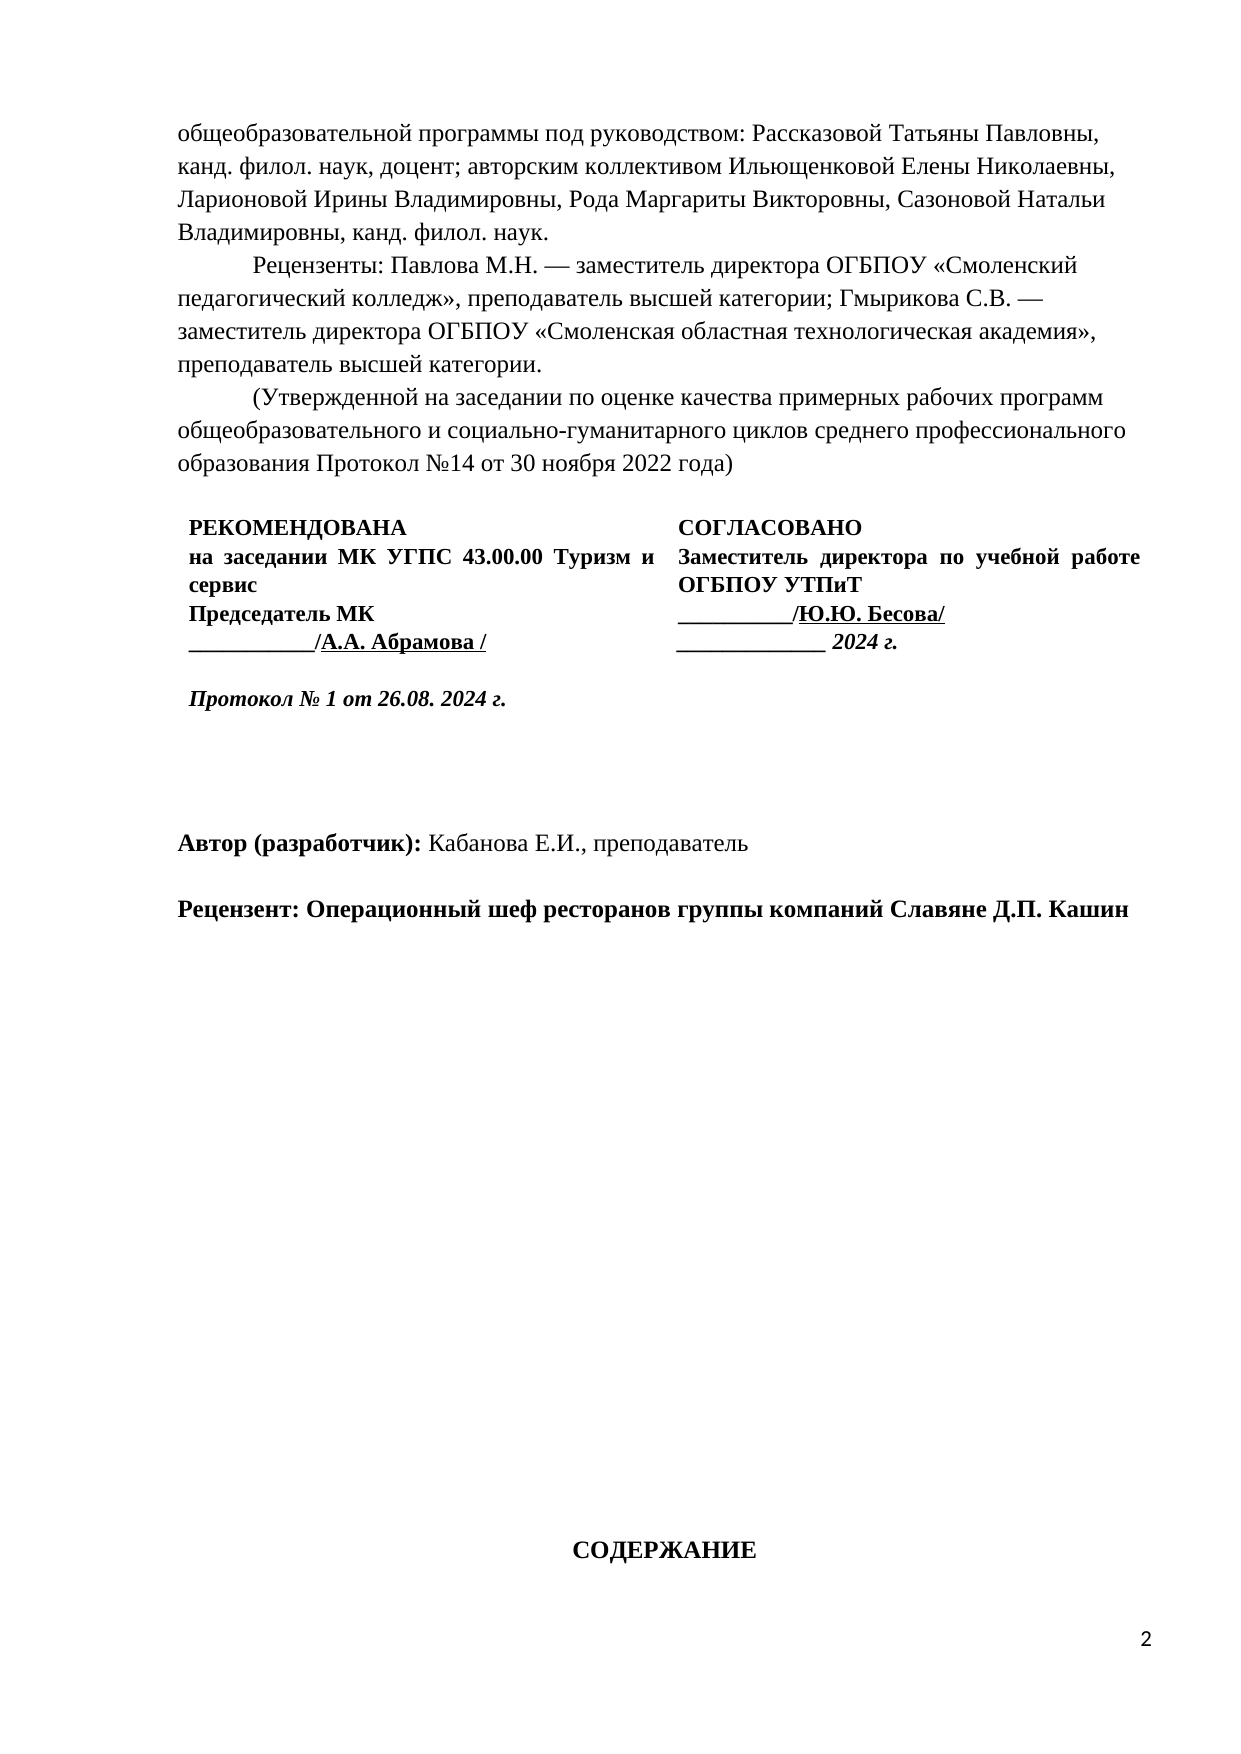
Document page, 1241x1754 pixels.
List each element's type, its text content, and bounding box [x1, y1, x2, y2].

text Автор (разработчик): Кабанова Е.И., преподаватель [177, 828, 1152, 857]
text Рецензенты: Павлова М.Н. — заместитель директора ОГБПОУ «Смоленский педагогический колледж», преподаватель высшей категории; Гмырикова С.В. — заместитель директора ОГБПОУ «Смоленская областная технологическая академия», преподаватель высшей категории. [177, 250, 1152, 378]
table_header РЕКОМЕНДОВАНА на заседании МК УГПС 43.00.00 Туризм и сервис Председатель МК ___________/А.А. Абрамова / Протокол № 1 от 26.08. 2024 г. [177, 514, 667, 795]
text Рецензент: Операционный шеф ресторанов группы компаний Славяне Д.П. Кашин [177, 894, 1152, 923]
table_header СОГЛАСОВАНО Заместитель директора по учебной работе ОГБПОУ УТПиТ __________/Ю.Ю. Бесова/ _____________ 2024 г. [667, 514, 1152, 795]
text (Утвержденной на заседании по оценке качества примерных рабочих программ общеобразовательного и социально-гуманитарного циклов среднего профессионального образования Протокол №14 от 30 ноября 2022 года) [177, 382, 1152, 477]
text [177, 118, 1152, 246]
text СОДЕРЖАНИЕ [177, 1535, 1152, 1564]
